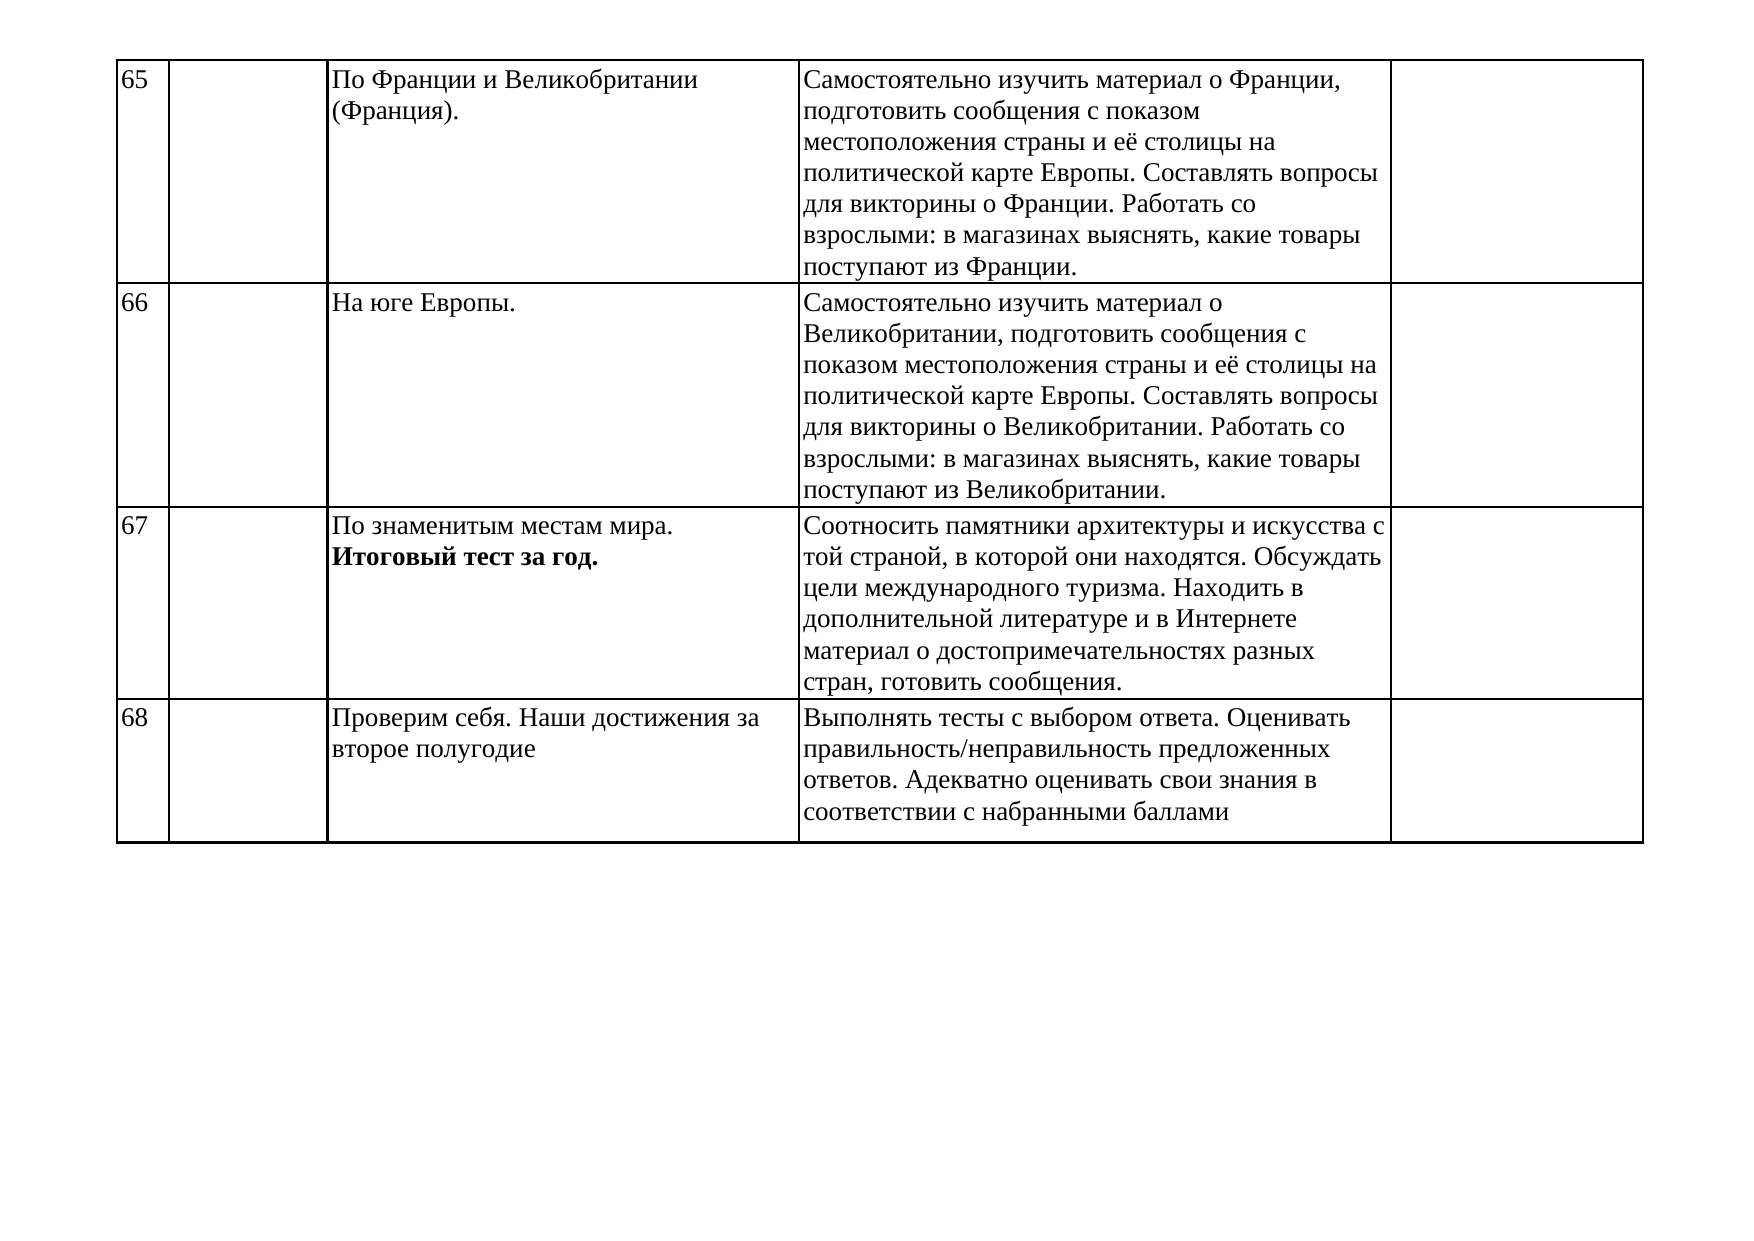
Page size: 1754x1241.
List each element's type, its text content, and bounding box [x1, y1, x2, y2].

table_cell [170, 61, 326, 282]
table_cell 65 [118, 61, 168, 282]
table_cell 67 [118, 508, 168, 698]
table_cell [1392, 508, 1642, 698]
table_cell 68 [118, 700, 168, 841]
table_cell 66 [118, 284, 168, 506]
table_cell Соотносить памятники архитектуры и искусства с той страной, в которой они находятся. Обсуждать цели международного туризма. Находить в дополнительной литературе и в Интернете материал о достопримечательностях разных стран, готовить сообщения. [800, 508, 1390, 698]
table_cell [170, 284, 326, 506]
table_cell [170, 700, 326, 841]
table_cell Самостоятельно изучить материал о Великобритании, подготовить сообщения с показом местоположения страны и её столицы на политической карте Европы. Составлять вопросы для викторины о Великобритании. Работать со взрослыми: в магазинах выяснять, какие товары поступают из Великобритании. [800, 284, 1390, 506]
table_cell Проверим себя. Наши достижения за второе полугодие [329, 700, 798, 841]
table_cell [1392, 284, 1642, 506]
table_cell По знаменитым местам мира. Итоговый тест за год. [329, 508, 798, 698]
table_cell Самостоятельно изучить материал о Франции, подготовить сообщения с показом местоположения страны и её столицы на политической карте Европы. Составлять вопросы для викторины о Франции. Работать со взрослыми: в магазинах выяснять, какие товары поступают из Франции. [800, 61, 1390, 282]
table_cell [170, 508, 326, 698]
table_cell Выполнять тесты с выбором ответа. Оценивать правильность/неправильность предложенных ответов. Адекватно оценивать свои знания в соответствии с набранными баллами [800, 700, 1390, 841]
table_cell [1392, 700, 1642, 841]
table_cell [1392, 61, 1642, 282]
table_cell На юге Европы. [329, 284, 798, 506]
table_cell По Франции и Великобритании (Франция). [329, 61, 798, 282]
